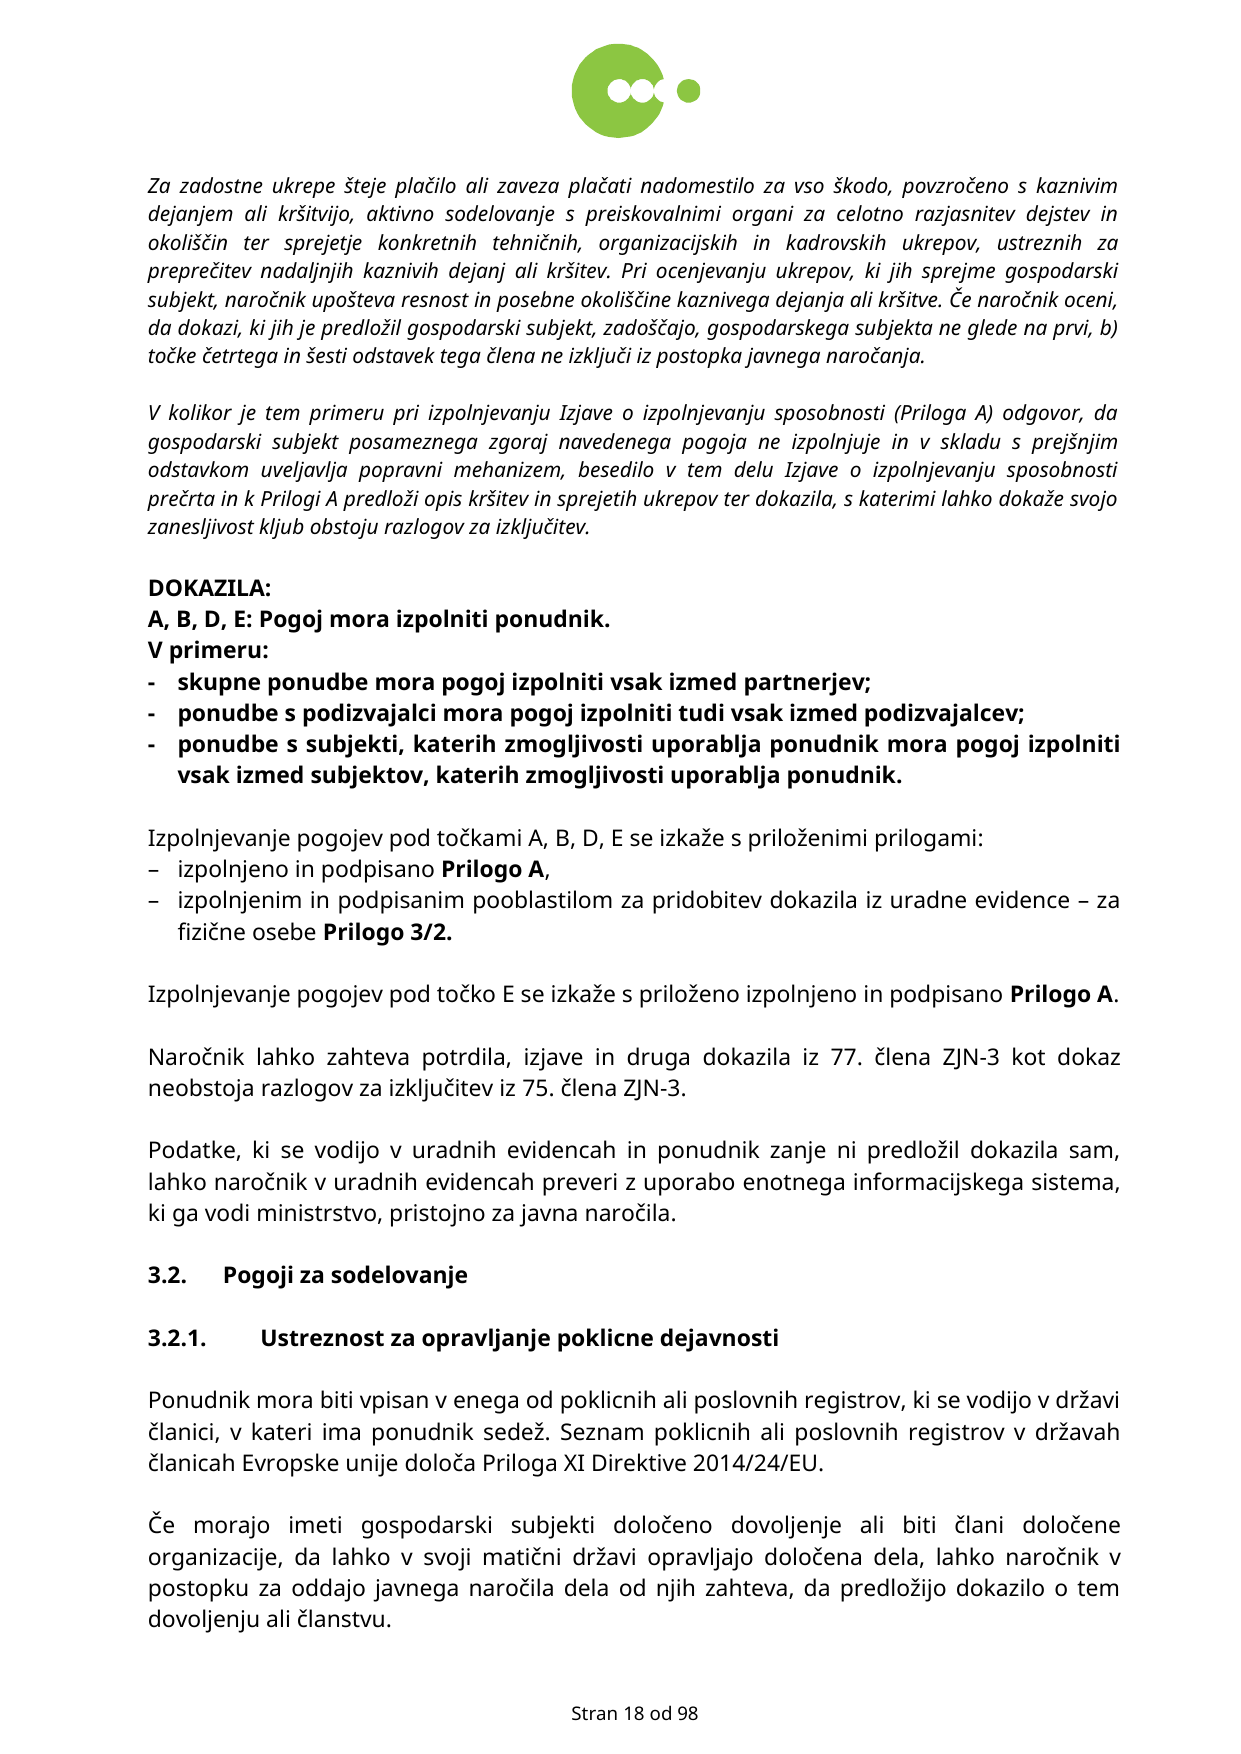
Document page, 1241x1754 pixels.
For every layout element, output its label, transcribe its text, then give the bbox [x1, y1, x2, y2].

list izpolnjenim in podpisanim pooblastilom za pridobitev dokazila iz uradne evidence – za fizične osebe Prilogo 3/2. [148, 884, 1122, 947]
text Naročnik lahko zahteva potrdila, izjave in druga dokazila iz 77. člena ZJN-3 kot dokaz neobstoja razlogov za izključitev iz 75. člena ZJN-3. [148, 1041, 1122, 1103]
list skupne ponudbe mora pogoj izpolniti vsak izmed partnerjev; [148, 666, 1122, 697]
text Izpolnjevanje pogojev pod točko E se izkaže s priloženo izpolnjeno in podpisano Prilogo A. [148, 978, 1122, 1009]
text Za zadostne ukrepe šteje plačilo ali zaveza plačati nadomestilo za vso škodo, povzročeno s kaznivim dejanjem ali kršitvijo, aktivno sodelovanje s preiskovalnimi organi za celotno razjasnitev dejstev in okoliščin ter sprejetje konkretnih tehničnih, organizacijskih in kadrovskih ukrepov, ustreznih za preprečitev nadaljnjih kaznivih dejanj ali kršitev. Pri ocenjevanju ukrepov, ki jih sprejme gospodarski subjekt, naročnik upošteva resnost in posebne okoliščine kaznivega dejanja ali kršitve. Če naročnik oceni, da dokazi, ki jih je predložil gospodarski subjekt, zadoščajo, gospodarskega subjekta ne glede na prvi, b) točke četrtega in šesti odstavek tega člena ne izključi iz postopka javnega naročanja. [148, 171, 1122, 370]
text Podatke, ki se vodijo v uradnih evidencah in ponudnik zanje ni predložil dokazila sam, lahko naročnik v uradnih evidencah preveri z uporabo enotnega informacijskega sistema, ki ga vodi ministrstvo, pristojno za javna naročila. [148, 1134, 1122, 1228]
text Če morajo imeti gospodarski subjekti določeno dovoljenje ali biti člani določene organizacije, da lahko v svoji matični državi opravljajo določena dela, lahko naročnik v postopku za oddajo javnega naročila dela od njih zahteva, da predložijo dokazilo o tem dovoljenju ali članstvu. [148, 1509, 1122, 1634]
text V primeru: [148, 634, 1122, 666]
text DOKAZILA: [148, 572, 1122, 603]
list Ustreznost za opravljanje poklicne dejavnosti [148, 1322, 1122, 1353]
text A, B, D, E: Pogoj mora izpolniti ponudnik. [148, 603, 1122, 634]
text Izpolnjevanje pogojev pod točkami A, B, D, E se izkaže s priloženimi prilogami: [148, 822, 1122, 853]
text Ponudnik mora biti vpisan v enega od poklicnih ali poslovnih registrov, ki se vodijo v državi članici, v kateri ima ponudnik sedež. Seznam poklicnih ali poslovnih registrov v državah članicah Evropske unije določa Priloga XI Direktive 2014/24/EU. [148, 1384, 1122, 1478]
list ponudbe s podizvajalci mora pogoj izpolniti tudi vsak izmed podizvajalcev; [148, 697, 1122, 728]
list ponudbe s subjekti, katerih zmogljivosti uporablja ponudnik mora pogoj izpolniti vsak izmed subjektov, katerih zmogljivosti uporablja ponudnik. [148, 728, 1122, 791]
text V kolikor je tem primeru pri izpolnjevanju Izjave o izpolnjevanju sposobnosti (Priloga A) odgovor, da gospodarski subjekt posameznega zgoraj navedenega pogoja ne izpolnjuje in v skladu s prejšnjim odstavkom uveljavlja popravni mehanizem, besedilo v tem delu Izjave o izpolnjevanju sposobnosti prečrta in k Prilogi A predloži opis kršitev in sprejetih ukrepov ter dokazila, s katerimi lahko dokaže svojo zanesljivost kljub obstoju razlogov za izključitev. [148, 398, 1122, 541]
list izpolnjeno in podpisano Prilogo A, [148, 853, 1122, 884]
list Pogoji za sodelovanje [148, 1259, 1122, 1291]
